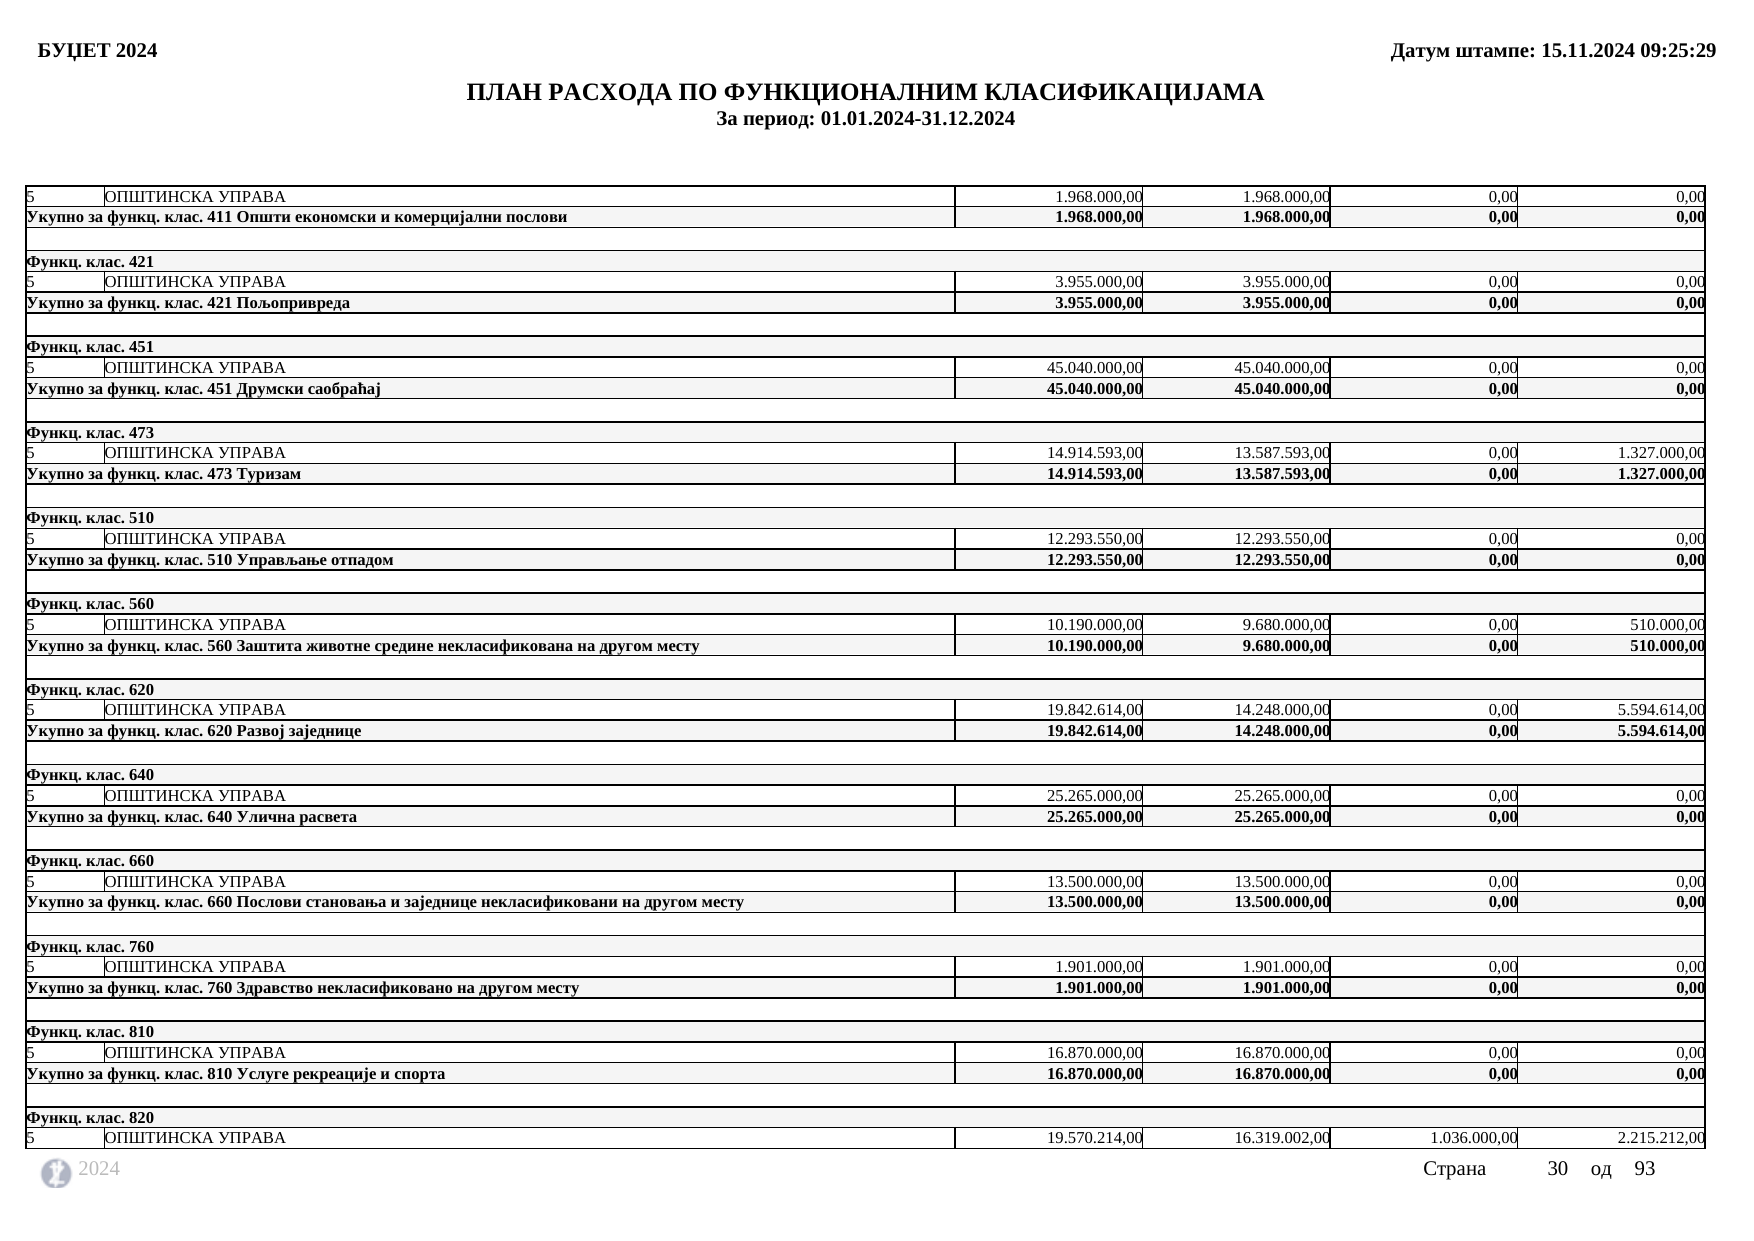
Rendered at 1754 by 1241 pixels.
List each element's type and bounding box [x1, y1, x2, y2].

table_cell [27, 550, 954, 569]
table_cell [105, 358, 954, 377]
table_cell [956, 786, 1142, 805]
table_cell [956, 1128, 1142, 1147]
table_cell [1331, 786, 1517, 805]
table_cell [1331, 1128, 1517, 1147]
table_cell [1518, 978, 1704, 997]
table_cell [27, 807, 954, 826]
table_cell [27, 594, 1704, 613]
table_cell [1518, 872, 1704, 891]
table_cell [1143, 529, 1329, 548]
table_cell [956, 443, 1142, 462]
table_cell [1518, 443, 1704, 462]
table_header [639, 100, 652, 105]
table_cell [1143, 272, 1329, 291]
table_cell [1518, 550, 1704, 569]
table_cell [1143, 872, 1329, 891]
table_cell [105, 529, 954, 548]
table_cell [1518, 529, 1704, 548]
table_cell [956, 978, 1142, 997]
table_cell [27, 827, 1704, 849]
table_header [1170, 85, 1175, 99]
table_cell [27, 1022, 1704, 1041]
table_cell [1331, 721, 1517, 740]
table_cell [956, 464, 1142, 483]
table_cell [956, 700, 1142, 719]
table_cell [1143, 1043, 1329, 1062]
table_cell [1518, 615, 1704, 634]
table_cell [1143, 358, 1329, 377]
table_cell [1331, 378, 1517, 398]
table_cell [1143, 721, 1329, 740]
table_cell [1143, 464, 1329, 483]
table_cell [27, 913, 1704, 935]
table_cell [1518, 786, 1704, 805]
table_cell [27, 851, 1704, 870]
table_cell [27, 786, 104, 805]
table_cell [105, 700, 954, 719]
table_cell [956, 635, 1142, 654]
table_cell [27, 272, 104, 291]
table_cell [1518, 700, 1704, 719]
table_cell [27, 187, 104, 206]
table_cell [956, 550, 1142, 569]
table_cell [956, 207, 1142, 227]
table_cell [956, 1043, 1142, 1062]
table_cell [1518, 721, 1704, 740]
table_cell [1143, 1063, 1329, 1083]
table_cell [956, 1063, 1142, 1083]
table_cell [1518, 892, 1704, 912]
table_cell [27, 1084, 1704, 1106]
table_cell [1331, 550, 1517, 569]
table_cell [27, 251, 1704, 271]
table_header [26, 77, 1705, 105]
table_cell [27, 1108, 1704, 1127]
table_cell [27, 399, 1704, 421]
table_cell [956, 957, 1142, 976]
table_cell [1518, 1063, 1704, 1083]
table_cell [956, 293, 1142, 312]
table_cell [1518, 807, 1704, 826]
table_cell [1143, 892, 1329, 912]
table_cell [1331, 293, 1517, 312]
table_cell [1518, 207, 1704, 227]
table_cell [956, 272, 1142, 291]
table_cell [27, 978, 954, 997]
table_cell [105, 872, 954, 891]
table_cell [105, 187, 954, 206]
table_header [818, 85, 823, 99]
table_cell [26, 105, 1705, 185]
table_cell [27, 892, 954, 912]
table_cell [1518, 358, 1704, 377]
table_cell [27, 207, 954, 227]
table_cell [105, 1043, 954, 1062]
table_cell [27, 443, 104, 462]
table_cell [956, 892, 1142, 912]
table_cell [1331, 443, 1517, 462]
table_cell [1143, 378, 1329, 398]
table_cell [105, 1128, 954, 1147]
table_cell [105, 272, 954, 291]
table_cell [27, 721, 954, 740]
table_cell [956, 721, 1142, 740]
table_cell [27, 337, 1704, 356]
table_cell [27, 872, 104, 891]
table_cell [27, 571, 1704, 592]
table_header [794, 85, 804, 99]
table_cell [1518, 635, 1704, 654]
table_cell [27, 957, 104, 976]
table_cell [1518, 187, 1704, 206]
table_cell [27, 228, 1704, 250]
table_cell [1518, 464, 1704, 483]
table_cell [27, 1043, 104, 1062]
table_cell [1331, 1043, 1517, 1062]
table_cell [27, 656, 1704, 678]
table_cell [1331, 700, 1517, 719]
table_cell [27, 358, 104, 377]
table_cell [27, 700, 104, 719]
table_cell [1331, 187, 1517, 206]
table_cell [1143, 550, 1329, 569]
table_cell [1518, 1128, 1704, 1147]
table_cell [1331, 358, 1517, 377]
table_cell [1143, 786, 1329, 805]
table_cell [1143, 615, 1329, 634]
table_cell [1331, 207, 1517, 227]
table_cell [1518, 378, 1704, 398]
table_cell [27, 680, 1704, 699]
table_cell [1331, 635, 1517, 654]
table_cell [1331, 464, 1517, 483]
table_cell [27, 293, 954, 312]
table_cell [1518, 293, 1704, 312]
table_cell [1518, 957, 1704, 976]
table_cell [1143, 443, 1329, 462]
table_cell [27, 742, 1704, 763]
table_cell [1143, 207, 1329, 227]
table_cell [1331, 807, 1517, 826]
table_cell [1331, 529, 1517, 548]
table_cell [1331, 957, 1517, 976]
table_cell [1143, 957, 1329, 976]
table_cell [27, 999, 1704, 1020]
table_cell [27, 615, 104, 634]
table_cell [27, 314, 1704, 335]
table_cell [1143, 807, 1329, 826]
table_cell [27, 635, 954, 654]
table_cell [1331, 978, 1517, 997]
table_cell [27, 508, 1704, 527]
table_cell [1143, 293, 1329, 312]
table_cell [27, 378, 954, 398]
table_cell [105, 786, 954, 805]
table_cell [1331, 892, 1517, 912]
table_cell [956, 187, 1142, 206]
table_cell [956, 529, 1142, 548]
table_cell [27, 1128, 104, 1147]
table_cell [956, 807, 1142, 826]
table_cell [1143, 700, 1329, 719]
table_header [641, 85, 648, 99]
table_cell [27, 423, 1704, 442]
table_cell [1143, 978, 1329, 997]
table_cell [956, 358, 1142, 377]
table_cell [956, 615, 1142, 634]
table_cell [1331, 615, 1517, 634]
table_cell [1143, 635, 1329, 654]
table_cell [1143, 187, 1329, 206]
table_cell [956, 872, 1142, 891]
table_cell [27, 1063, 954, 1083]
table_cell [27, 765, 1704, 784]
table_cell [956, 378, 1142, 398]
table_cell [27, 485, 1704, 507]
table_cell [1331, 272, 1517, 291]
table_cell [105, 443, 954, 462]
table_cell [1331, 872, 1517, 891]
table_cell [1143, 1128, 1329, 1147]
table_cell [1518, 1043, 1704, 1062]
picture [37, 1155, 75, 1188]
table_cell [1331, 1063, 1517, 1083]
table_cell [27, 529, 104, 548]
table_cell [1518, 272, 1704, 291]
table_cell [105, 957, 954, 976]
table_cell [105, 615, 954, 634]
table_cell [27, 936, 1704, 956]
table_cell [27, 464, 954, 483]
